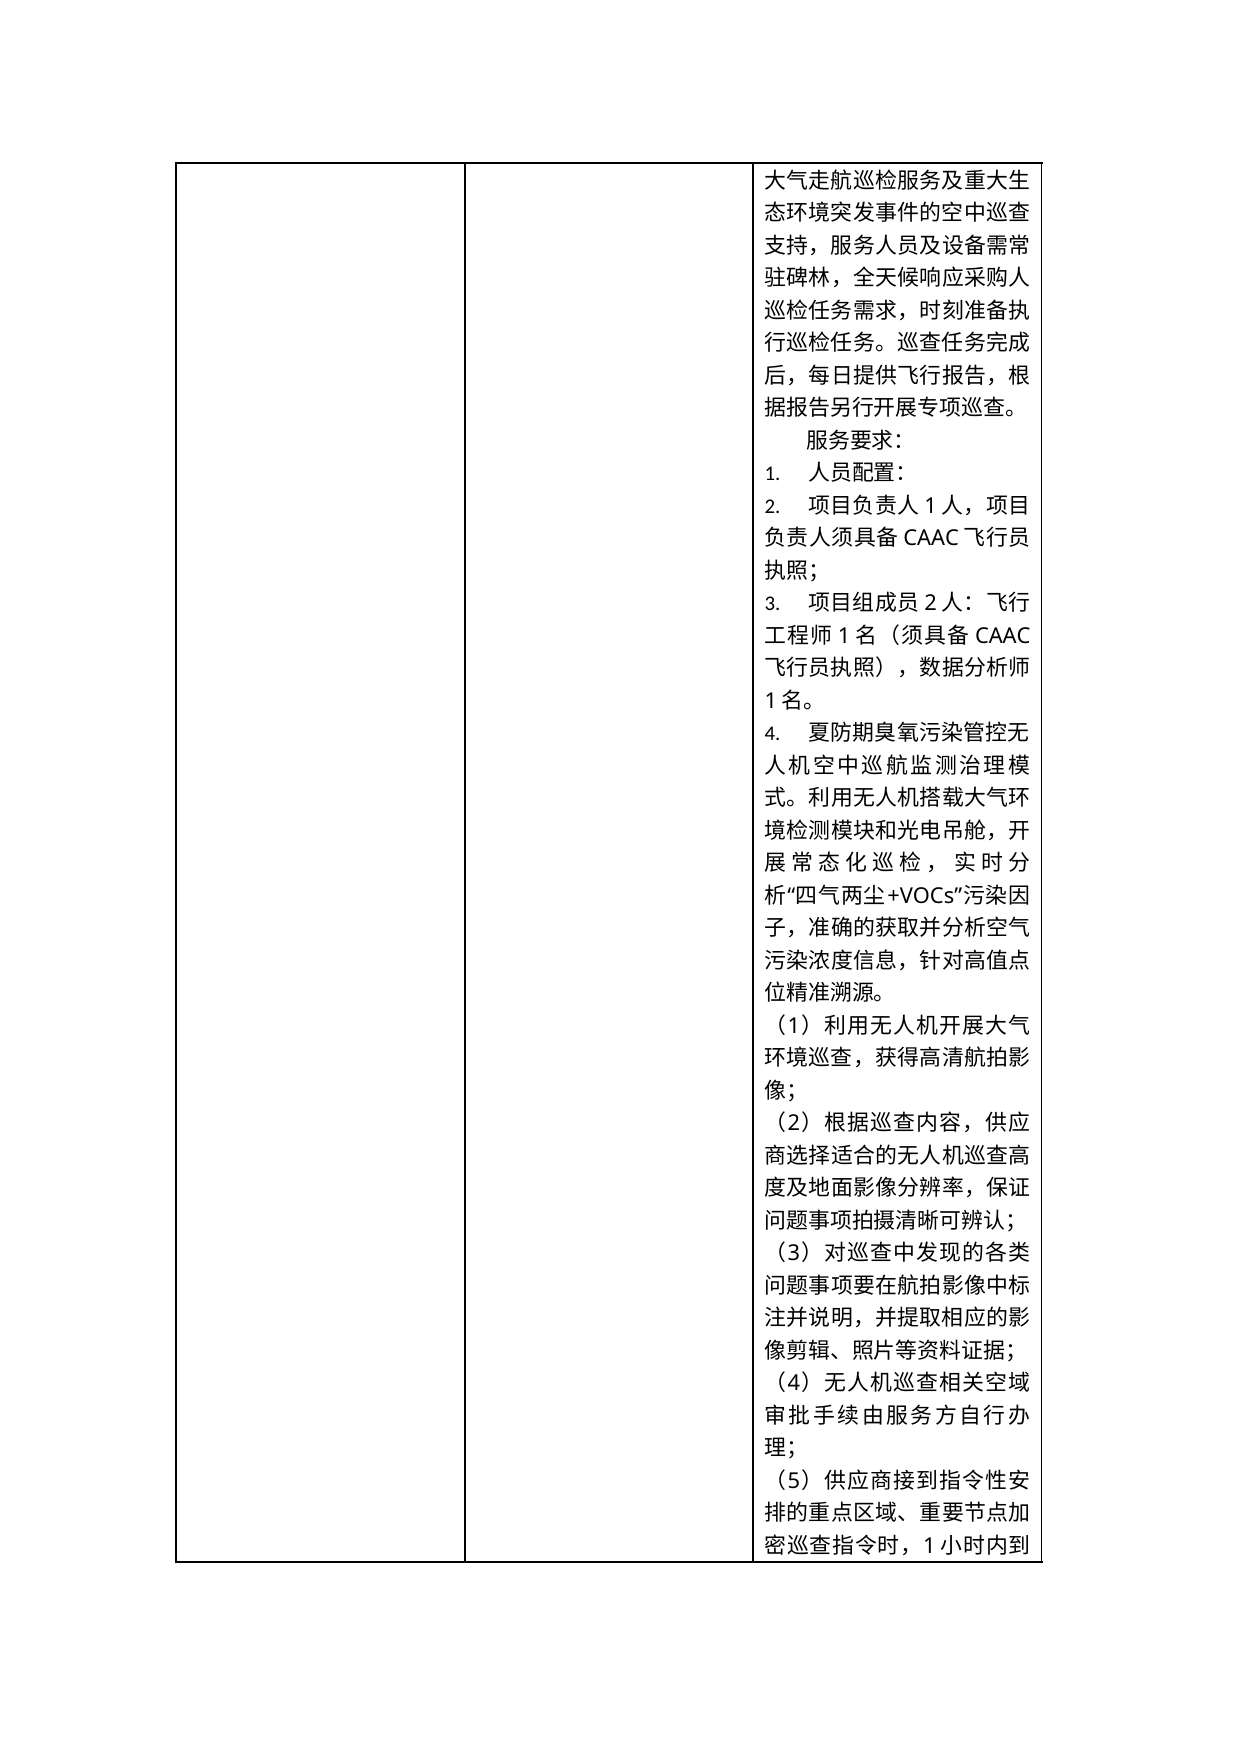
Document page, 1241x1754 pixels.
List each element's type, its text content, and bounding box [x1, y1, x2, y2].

table_cell [466, 164, 752, 1561]
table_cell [754, 164, 1041, 1561]
table_cell 2 [177, 164, 464, 1561]
